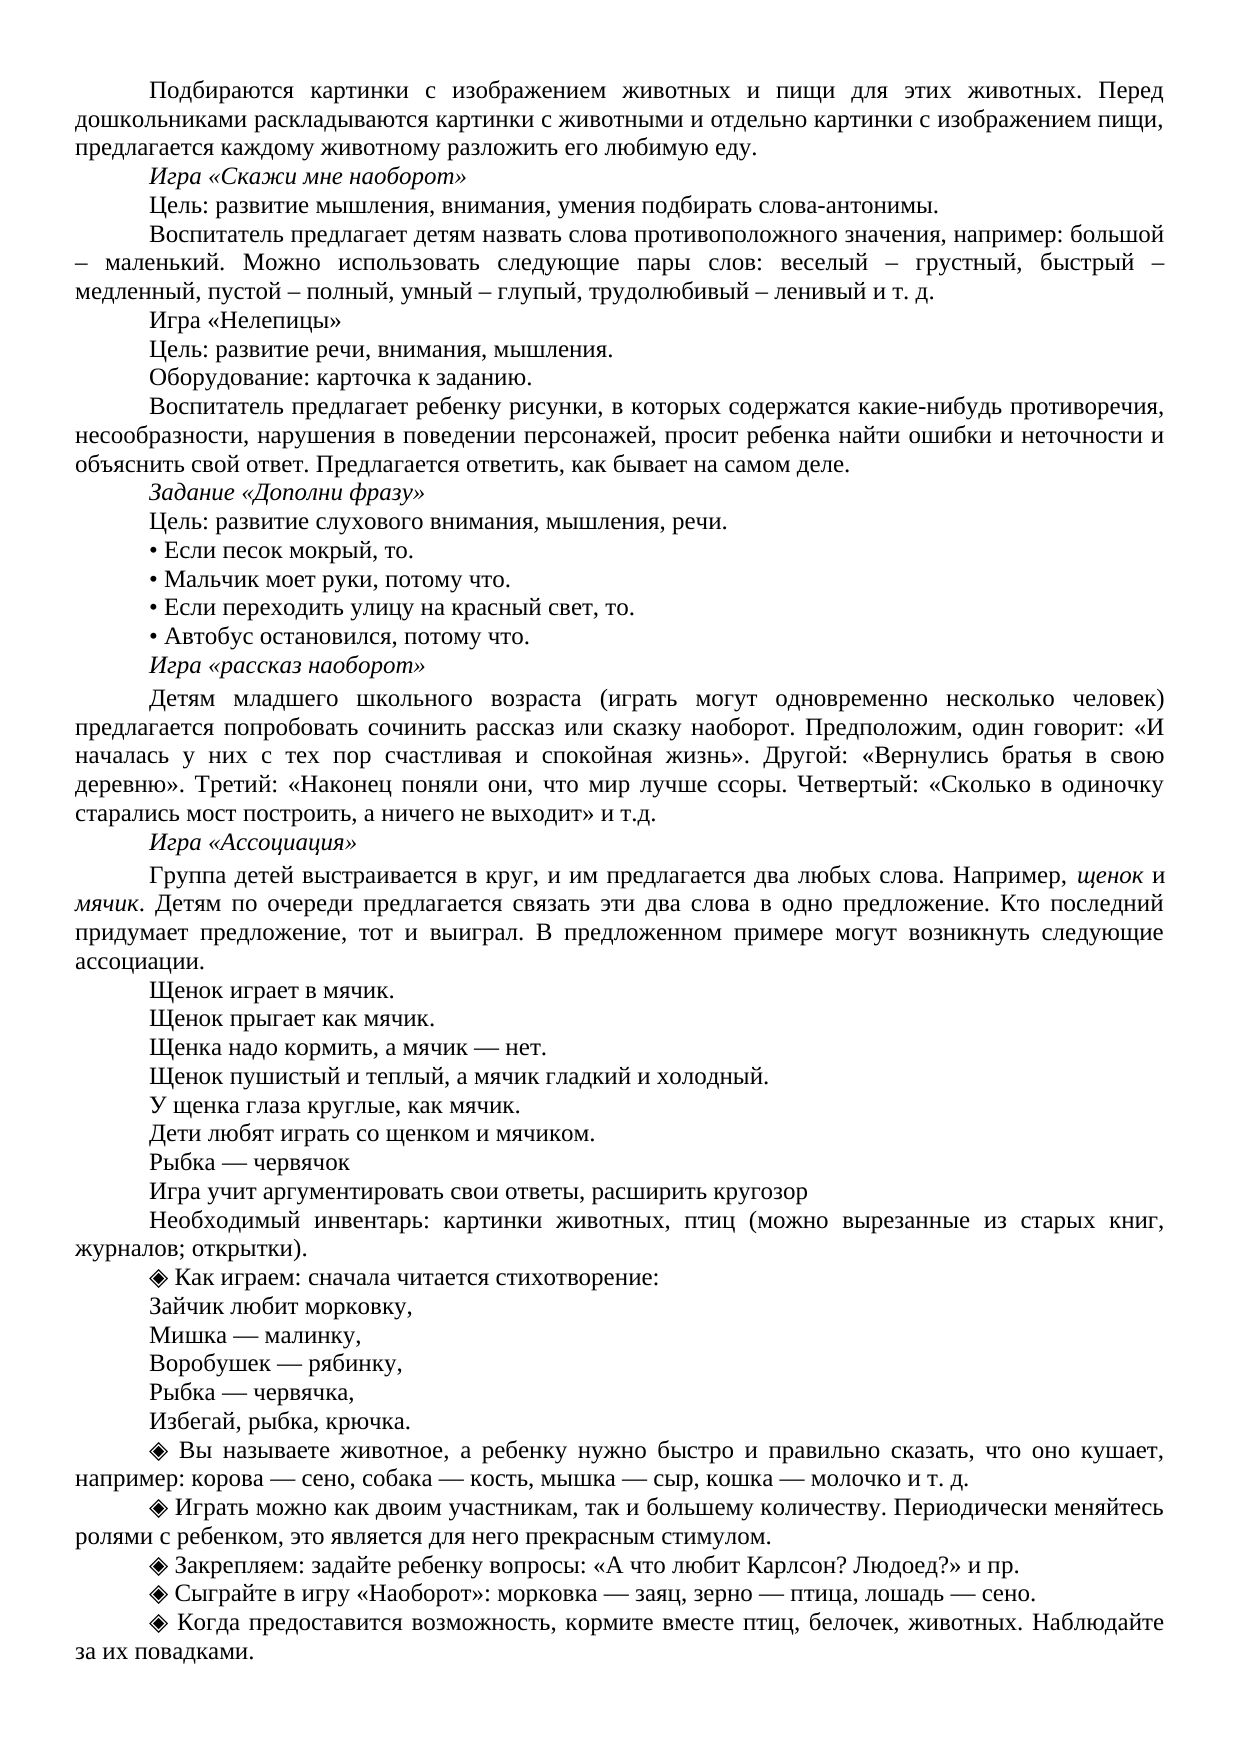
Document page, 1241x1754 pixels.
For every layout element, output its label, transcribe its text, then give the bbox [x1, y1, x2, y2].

text Мишка — малинку, [75, 1320, 1165, 1348]
text Подбираются картинки с изображением животных и пищи для этих животных. Перед дошкольниками раскладываются картинки с животными и отдельно картинки с изображением пищи, предлагается каждому животному разложить его любимую еду. [75, 75, 1165, 161]
text Щенка надо кормить, а мячик — нет. [75, 1032, 1165, 1061]
text Цель: развитие мышления, внимания, умения подбирать слова-антонимы. [75, 190, 1165, 219]
text ◈ Играть можно как двоим участникам, так и большему количеству. Периодически меняйтесь ролями с ребенком, это является для него прекрасным стимулом. [75, 1492, 1165, 1550]
text Игра учит аргументировать свои ответы, расширить кругозор [75, 1176, 1165, 1205]
text Воспитатель предлагает детям назвать слова противоположного значения, например: большой – маленький. Можно использовать следующие пары слов: веселый – грустный, быстрый – медленный, пустой – полный, умный – глупый, трудолюбивый – ленивый и т. д. [75, 219, 1165, 305]
text Оборудование: карточка к заданию. [75, 362, 1165, 391]
text Воробушек — рябинку, [75, 1348, 1165, 1377]
subtitle Игра «Ассоциация» [75, 827, 1165, 856]
text Детям младшего школьного возраста (играть могут одновременно несколько человек) предлагается попробовать сочинить рассказ или сказку наоборот. Предположим, один говорит: «И началась у них с тех пор счастливая и спокойная жизнь». Другой: «Вернулись братья в свою деревню». Третий: «Наконец поняли они, что мир лучше ссоры. Четвертый: «Сколько в одиночку старались мост построить, а ничего не выходит» и т.д. [75, 683, 1165, 827]
text Игра «Скажи мне наоборот» [75, 161, 1165, 190]
text Щенок прыгает как мячик. [75, 1003, 1165, 1032]
text Дети любят играть со щенком и мячиком. [75, 1118, 1165, 1147]
text Цель: развитие слухового внимания, мышления, речи. [75, 506, 1165, 535]
text Избегай, рыбка, крючка. [75, 1406, 1165, 1435]
text Щенок играет в мячик. [75, 975, 1165, 1003]
text • Если песок мокрый, то. [75, 535, 1165, 564]
text • Мальчик моет руки, потому что. [75, 564, 1165, 592]
text ◈ Закрепляем: задайте ребенку вопросы: «А что любит Карлсон? Людоед?» и пр. [75, 1550, 1165, 1578]
text Группа детей выстраивается в круг, и им предлагается два любых слова. Например, щенок и мячик. Детям по очереди предлагается связать эти два слова в одно предложение. Кто последний придумает предложение, тот и выиграл. В предложенном примере могут возникнуть следующие ассоциации. [75, 860, 1165, 975]
text Рыбка — червячок [75, 1147, 1165, 1176]
subtitle Игра «рассказ наоборот» [75, 650, 1165, 679]
text Цель: развитие речи, внимания, мышления. [75, 334, 1165, 362]
text Необходимый инвентарь: картинки животных, птиц (можно вырезанные из старых книг, журналов; открытки). [75, 1205, 1165, 1262]
text Щенок пушистый и теплый, а мячик гладкий и холодный. [75, 1061, 1165, 1090]
text Задание «Дополни фразу» [75, 477, 1165, 506]
text ◈ Когда предоставится возможность, кормите вместе птиц, белочек, животных. Наблюдайте за их повадками. [75, 1607, 1165, 1665]
text • Автобус остановился, потому что. [75, 621, 1165, 650]
text ◈ Как играем: сначала читается стихотворение: [75, 1262, 1165, 1291]
text Игра «Нелепицы» [75, 305, 1165, 334]
text • Если переходить улицу на красный свет, то. [75, 592, 1165, 621]
text Воспитатель предлагает ребенку рисунки, в которых содержатся какие-нибудь противоречия, несообразности, нарушения в поведении персонажей, просит ребенка найти ошибки и неточности и объяснить свой ответ. Предлагается ответить, как бывает на самом деле. [75, 391, 1165, 477]
text ◈ Вы называете животное, а ребенку нужно быстро и правильно сказать, что оно кушает, например: корова — сено, собака — кость, мышка — сыр, кошка — молочко и т. д. [75, 1435, 1165, 1492]
text Зайчик любит морковку, [75, 1291, 1165, 1320]
text Рыбка — червячка, [75, 1377, 1165, 1406]
text У щенка глаза круглые, как мячик. [75, 1090, 1165, 1118]
text ◈ Сыграйте в игру «Наоборот»: морковка — заяц, зерно — птица, лошадь — сено. [75, 1578, 1165, 1607]
